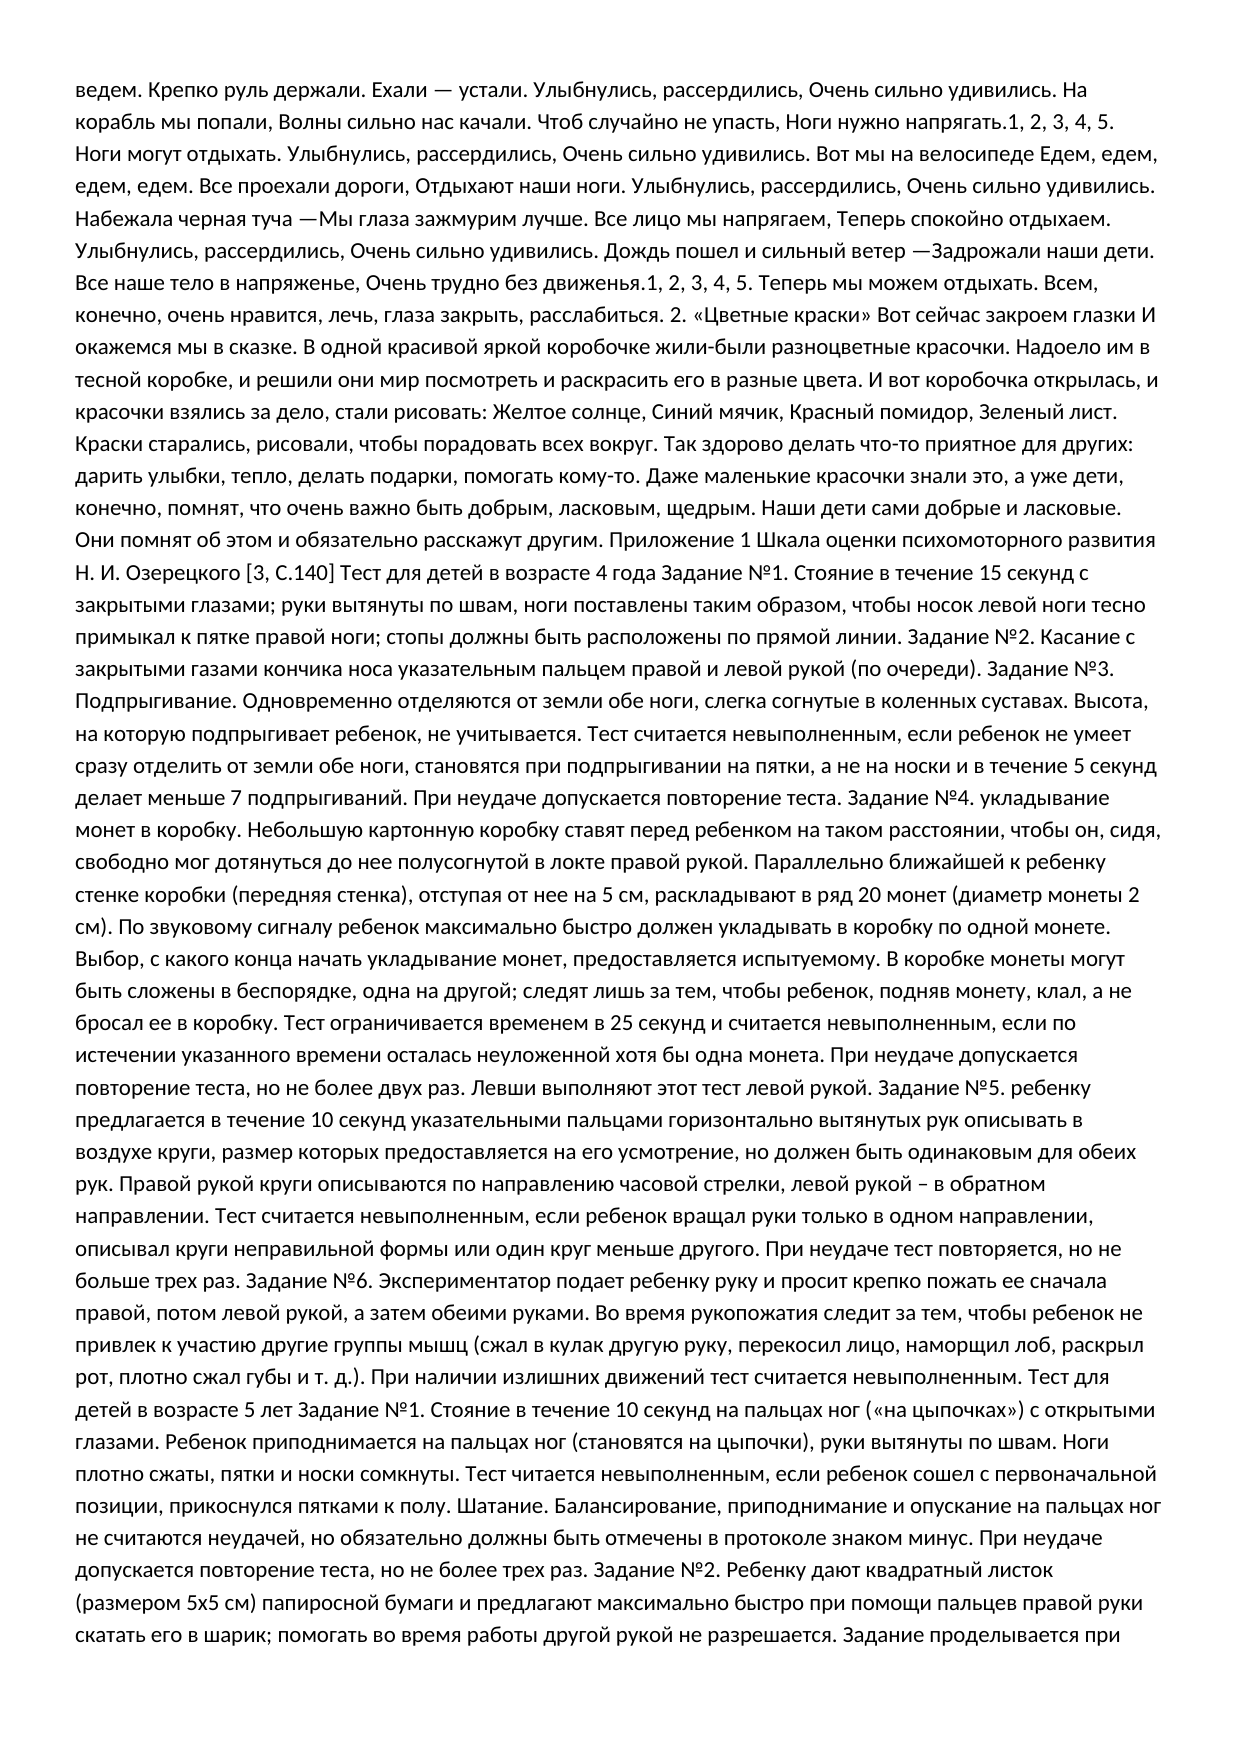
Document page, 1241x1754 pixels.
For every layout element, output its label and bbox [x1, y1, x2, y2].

text [75, 75, 1165, 1648]
